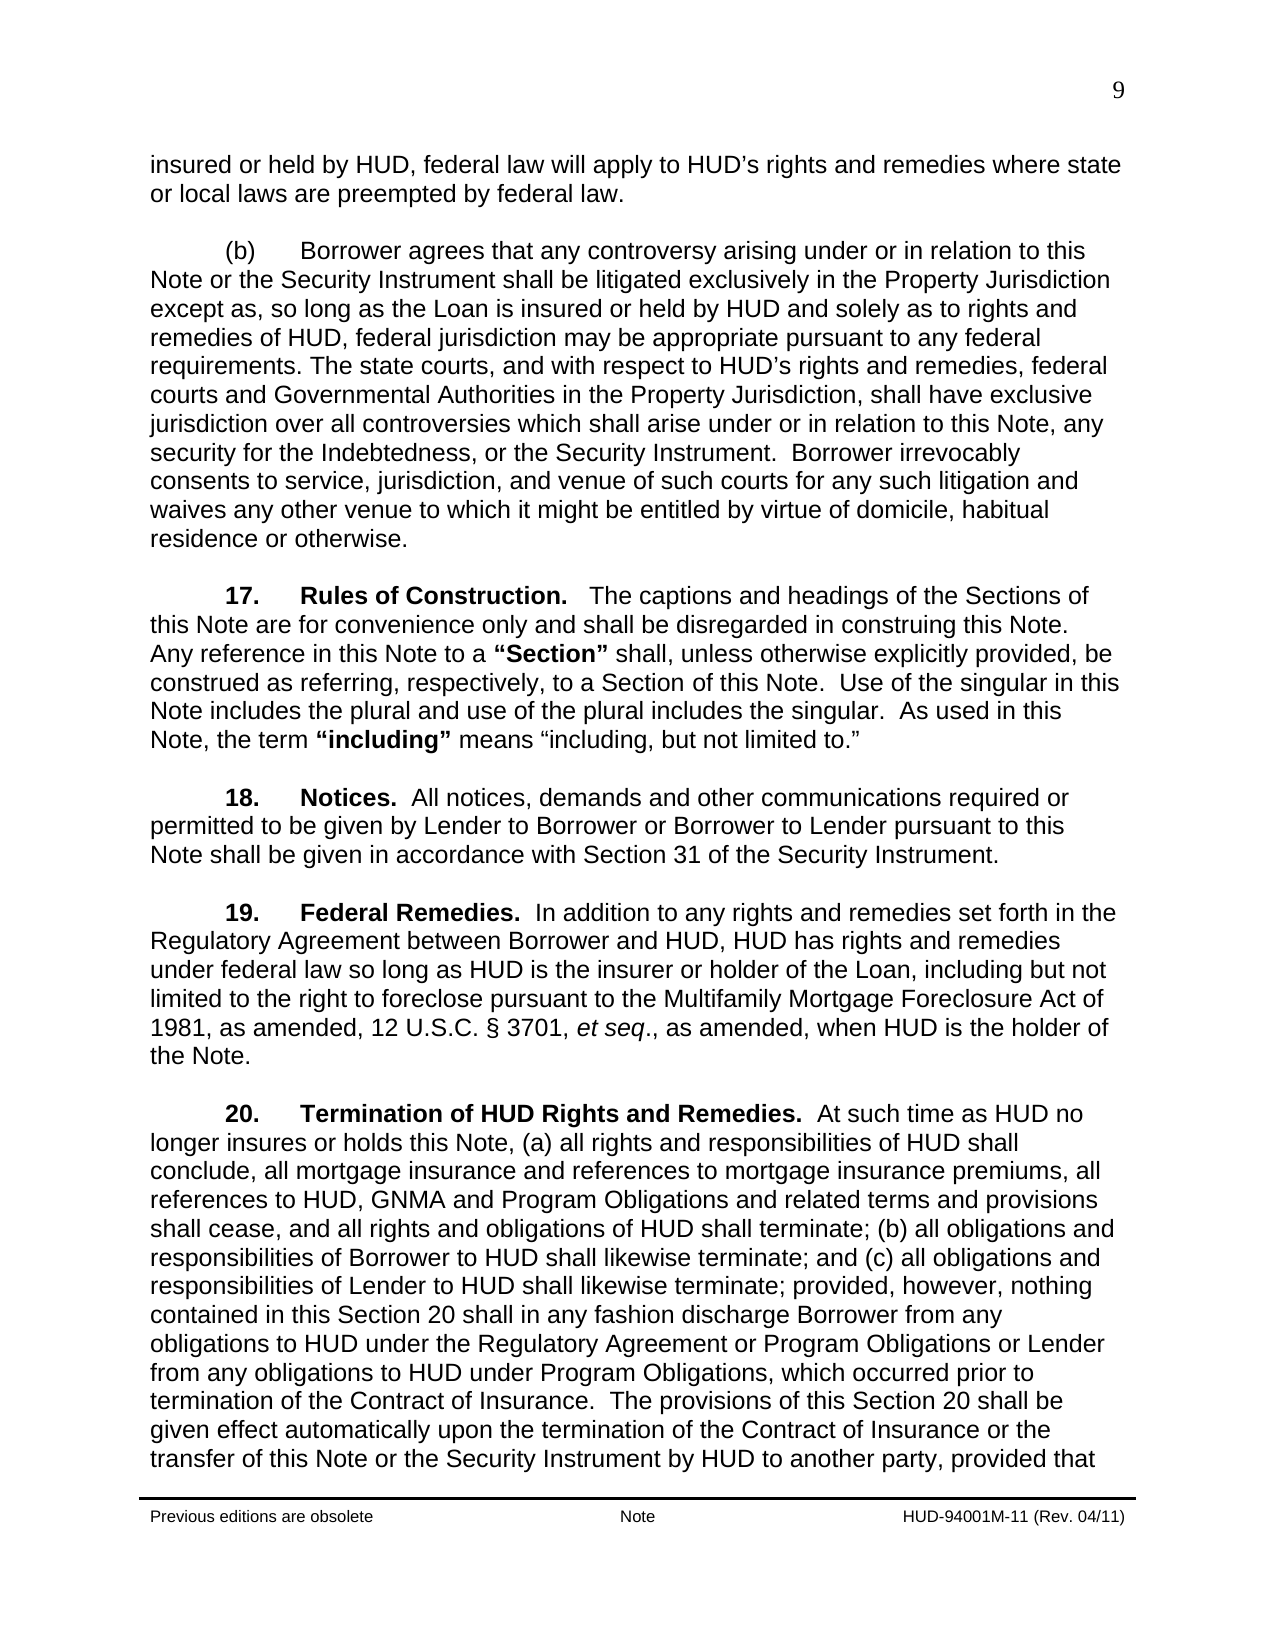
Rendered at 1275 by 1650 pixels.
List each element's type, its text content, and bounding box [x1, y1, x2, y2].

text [150, 1099, 1125, 1472]
text (b) Borrower agrees that any controversy arising under or in relation to this Note or the Security Instrument shall be litigated exclusively in the Property Jurisdiction except as, so long as the Loan is insured or held by HUD and solely as to rights and remedies of HUD, federal jurisdiction may be appropriate pursuant to any federal requirements. The state courts, and with respect to HUD’s rights and remedies, federal courts and Governmental Authorities in the Property Jurisdiction, shall have exclusive jurisdiction over all controversies which shall arise under or in relation to this Note, any security for the Indebtedness, or the Security Instrument. Borrower irrevocably consents to service, jurisdiction, and venue of such courts for any such litigation and waives any other venue to which it might be entitled by virtue of domicile, habitual residence or otherwise. [150, 236, 1125, 552]
text 18. Notices. All notices, demands and other communications required or permitted to be given by Lender to Borrower or Borrower to Lender pursuant to this Note shall be given in accordance with Section 31 of the Security Instrument. [150, 782, 1125, 869]
text 17. Rules of Construction. The captions and headings of the Sections of this Note are for convenience only and shall be disregarded in construing this Note. Any reference in this Note to a “Section” shall, unless otherwise explicitly provided, be construed as referring, respectively, to a Section of this Note. Use of the singular in this Note includes the plural and use of the plural includes the singular. As used in this Note, the term “including” means “including, but not limited to.” [150, 581, 1125, 754]
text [150, 150, 1125, 207]
text 19. Federal Remedies. In addition to any rights and remedies set forth in the Regulatory Agreement between Borrower and HUD, HUD has rights and remedies under federal law so long as HUD is the insurer or holder of the Loan, including but not limited to the right to foreclose pursuant to the Multifamily Mortgage Foreclosure Act of 1981, as amended, 12 U.S.C. § 3701, et seq., as amended, when HUD is the holder of the Note. [150, 897, 1125, 1070]
